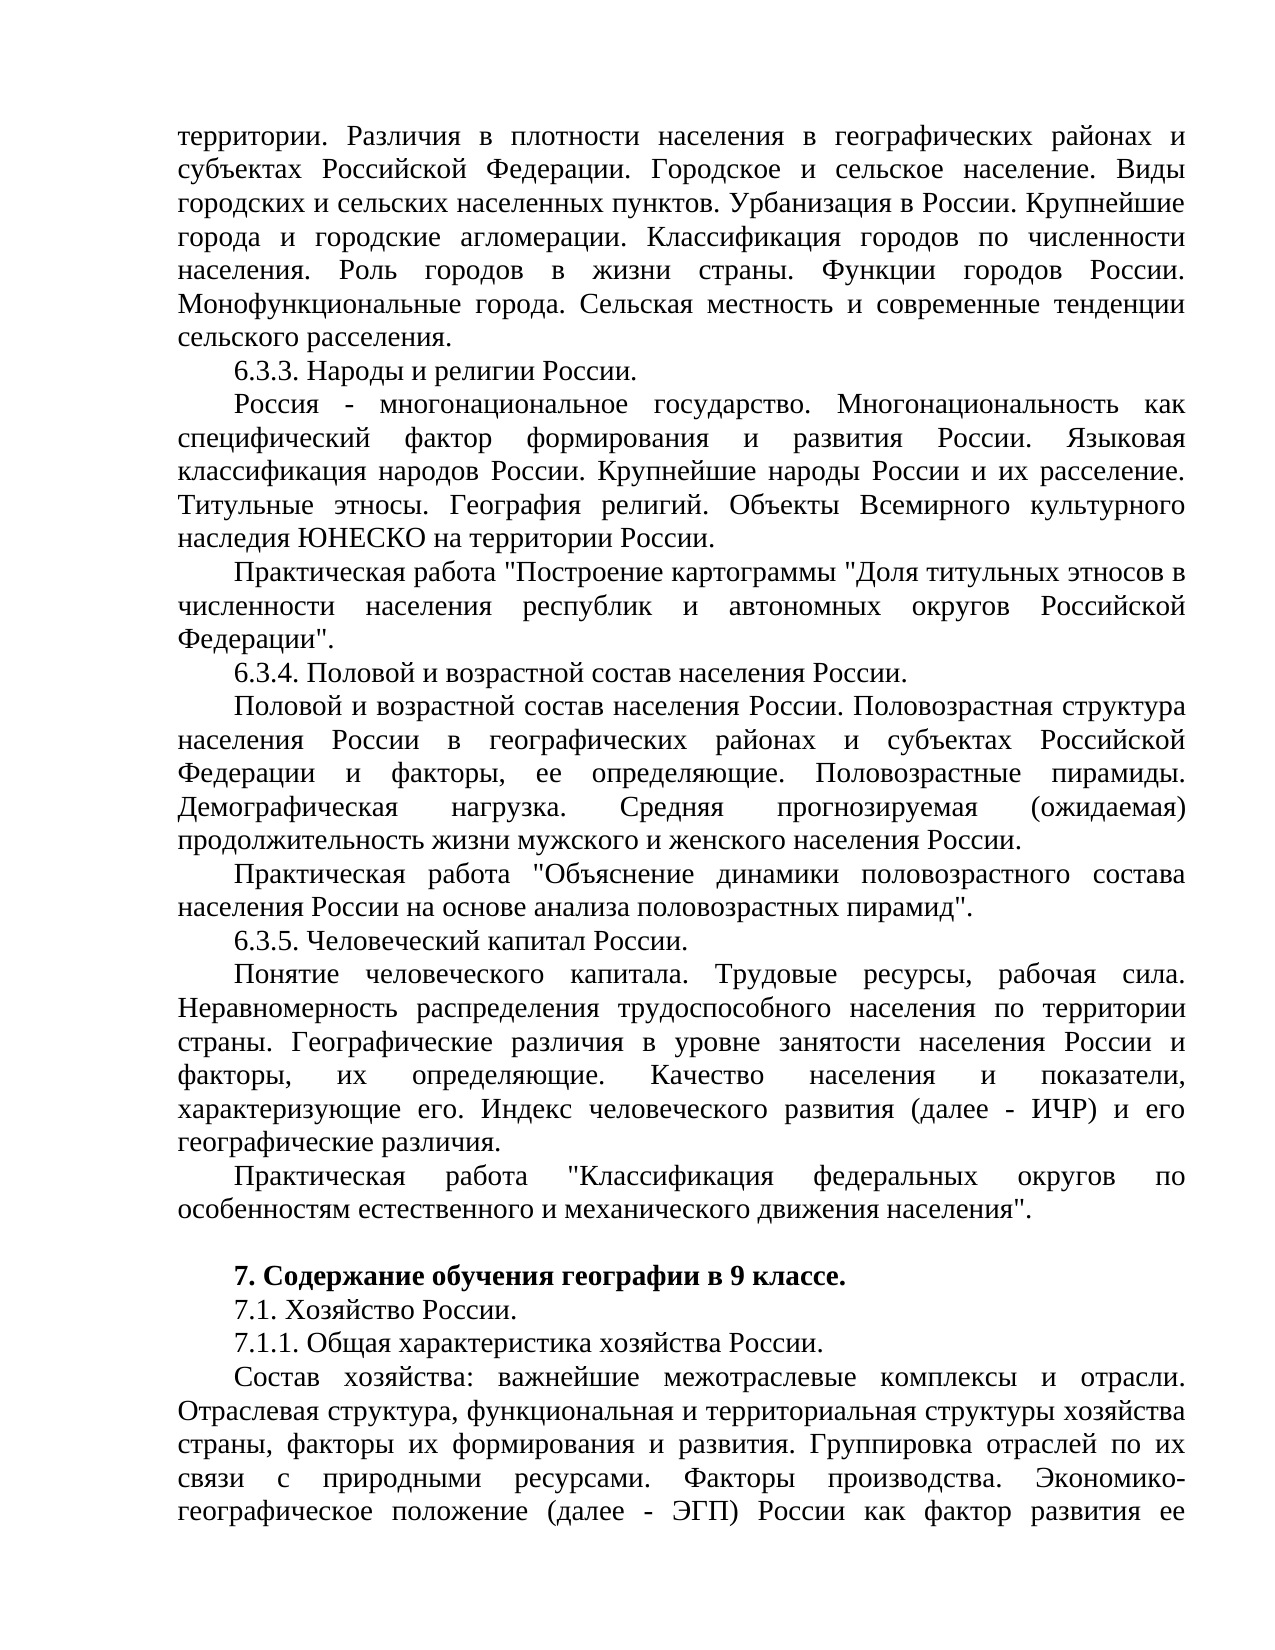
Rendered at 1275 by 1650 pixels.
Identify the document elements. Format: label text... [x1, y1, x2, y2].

text Половой и возрастной состав населения России. Половозрастная структура населения России в географических районах и субъектах Российской Федерации и факторы, ее определяющие. Половозрастные пирамиды. Демографическая нагрузка. Средняя прогнозируемая (ожидаемая) продолжительность жизни мужского и женского населения России. [177, 688, 1186, 856]
text 7.1.1. Общая характеристика хозяйства России. [177, 1326, 1186, 1359]
text 7. Содержание обучения географии в 9 классе. [177, 1258, 1186, 1292]
text Россия - многонациональное государство. Многонациональность как специфический фактор формирования и развития России. Языковая классификация народов России. Крупнейшие народы России и их расселение. Титульные этносы. География религий. Объекты Всемирного культурного наследия ЮНЕСКО на территории России. [177, 386, 1186, 554]
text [177, 1359, 1186, 1527]
text 6.3.3. Народы и религии России. [177, 353, 1186, 386]
text Практическая работа "Построение картограммы "Доля титульных этносов в численности населения республик и автономных округов Российской Федерации". [177, 554, 1186, 655]
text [177, 118, 1186, 353]
text 7.1. Хозяйство России. [177, 1292, 1186, 1326]
text Практическая работа "Классификация федеральных округов по особенностям естественного и механического движения населения". [177, 1158, 1186, 1225]
text 6.3.4. Половой и возрастной состав населения России. [177, 655, 1186, 688]
text 6.3.5. Человеческий капитал России. [177, 923, 1186, 957]
text Практическая работа "Объяснение динамики половозрастного состава населения России на основе анализа половозрастных пирамид". [177, 856, 1186, 923]
text Понятие человеческого капитала. Трудовые ресурсы, рабочая сила. Неравномерность распределения трудоспособного населения по территории страны. Географические различия в уровне занятости населения России и факторы, их определяющие. Качество населения и показатели, характеризующие его. Индекс человеческого развития (далее - ИЧР) и его географические различия. [177, 957, 1186, 1158]
